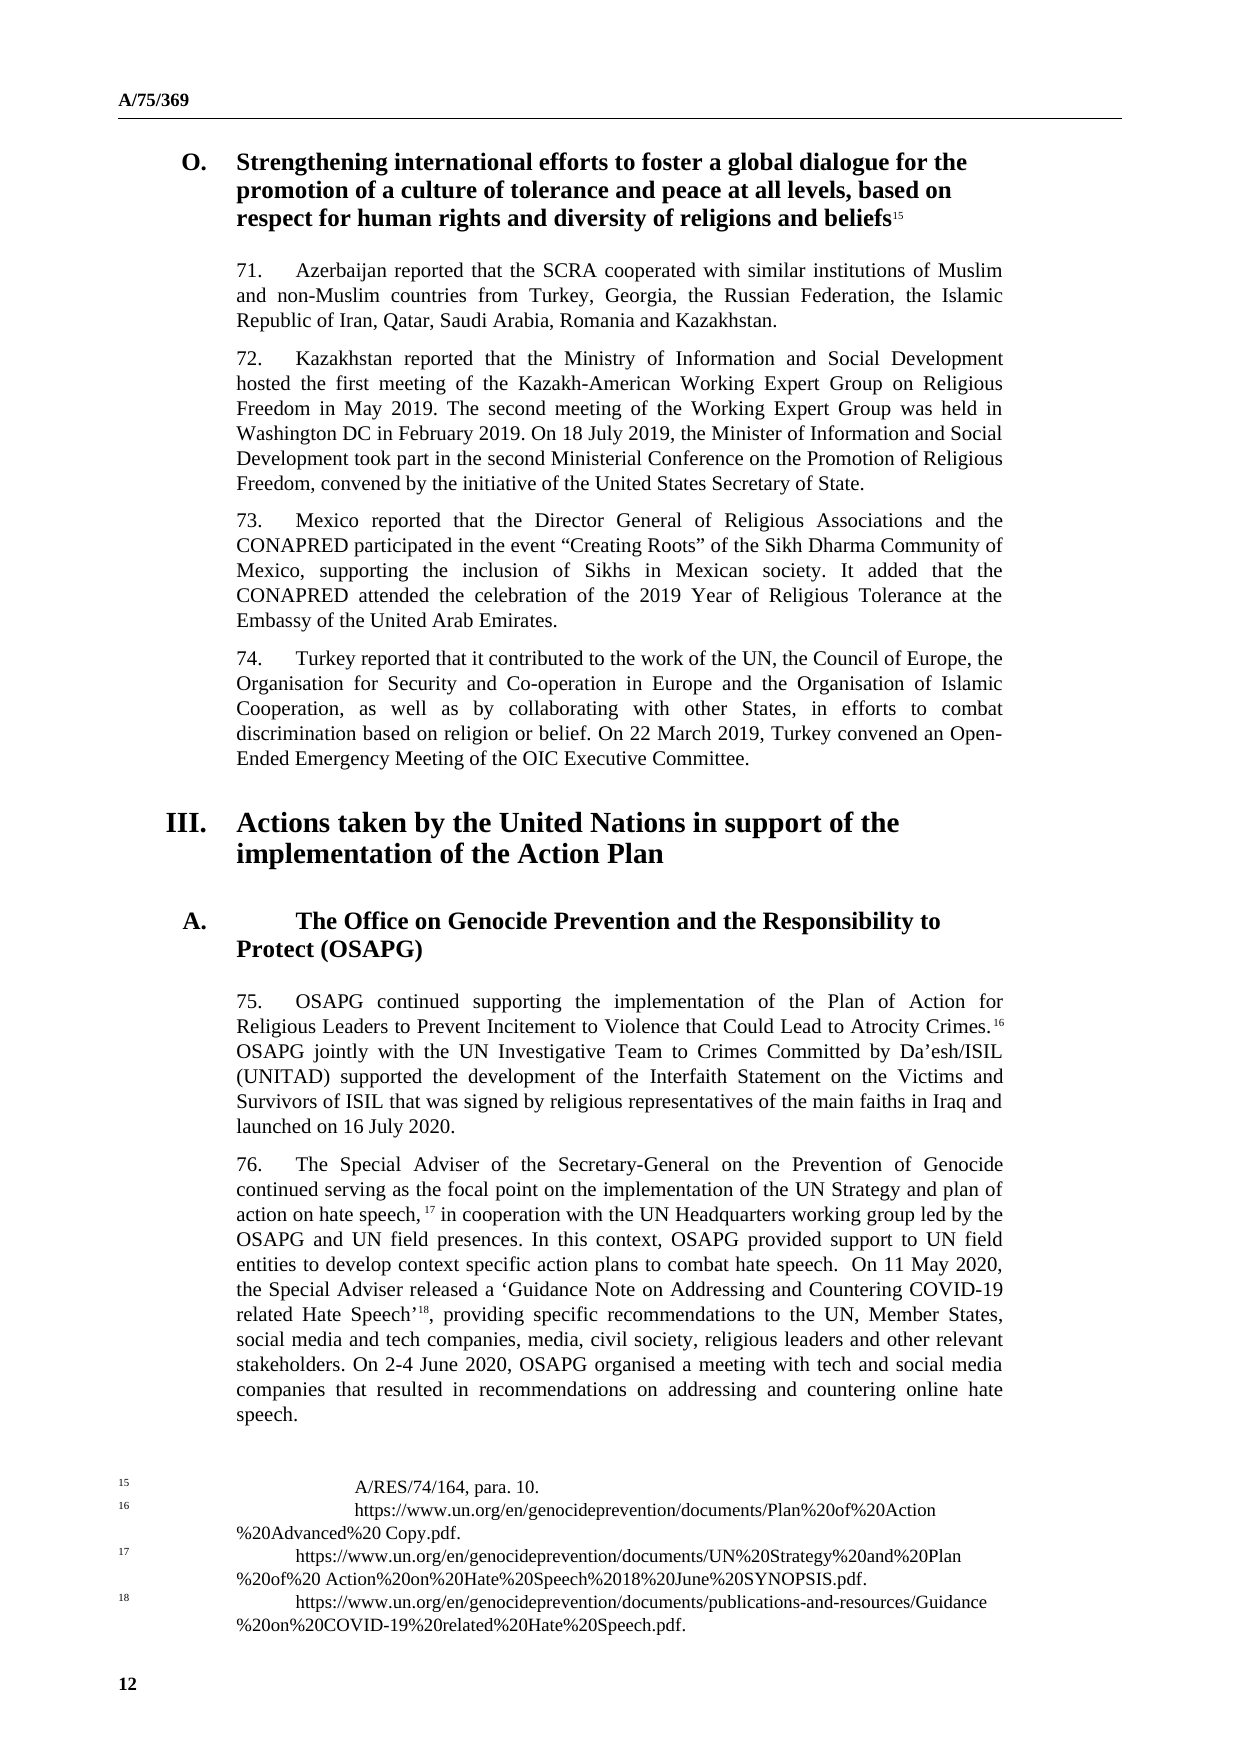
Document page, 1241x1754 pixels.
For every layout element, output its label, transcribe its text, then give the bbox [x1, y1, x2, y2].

text O. Strengthening international efforts to foster a global dialogue for the promotion of a culture of tolerance and peace at all levels, based on respect for human rights and diversity of religions and beliefs [118, 148, 1004, 232]
text 76. The Special Adviser of the Secretary-General on the Prevention of Genocide continued serving as the focal point on the implementation of the UN Strategy and plan of action on hate speech, in cooperation with the UN Headquarters working group led by the OSAPG and UN field presences. In this context, OSAPG provided support to UN field entities to develop context specific action plans to combat hate speech. On 11 May 2020, the Special Adviser released a ‘Guidance Note on Addressing and Countering COVID-19 related Hate Speech’, providing specific recommendations to the UN, Member States, social media and tech companies, media, civil society, religious leaders and other relevant stakeholders. On 2-4 June 2020, OSAPG organised a meeting with tech and social media companies that resulted in recommendations on addressing and countering online hate speech. [236, 1151, 1004, 1426]
text 75. OSAPG continued supporting the implementation of the Plan of Action for Religious Leaders to Prevent Incitement to Violence that Could Lead to Atrocity Crimes. OSAPG jointly with the UN Investigative Team to Crimes Committed by Da’esh/ISIL (UNITAD) supported the development of the Interfaith Statement on the Victims and Survivors of ISIL that was signed by religious representatives of the main faiths in Iraq and launched on 16 July 2020. [236, 988, 1004, 1138]
text 74. Turkey reported that it contributed to the work of the UN, the Council of Europe, the Organisation for Security and Co-operation in Europe and the Organisation of Islamic Cooperation, as well as by collaborating with other States, in efforts to combat discrimination based on religion or belief. On 22 March 2019, Turkey convened an Open-Ended Emergency Meeting of the OIC Executive Committee. [236, 644, 1004, 769]
text 73. Mexico reported that the Director General of Religious Associations and the CONAPRED participated in the event “Creating Roots” of the Sikh Dharma Community of Mexico, supporting the inclusion of Sikhs in Mexican society. It added that the CONAPRED attended the celebration of the 2019 Year of Religious Tolerance at the Embassy of the United Arab Emirates. [236, 507, 1004, 632]
text III. Actions taken by the United Nations in support of the implementation of the Action Plan [118, 807, 1004, 869]
text 72. Kazakhstan reported that the Ministry of Information and Social Development hosted the first meeting of the Kazakh-American Working Expert Group on Religious Freedom in May 2019. The second meeting of the Working Expert Group was held in Washington DC in February 2019. On 18 July 2019, the Minister of Information and Social Development took part in the second Ministerial Conference on the Promotion of Religious Freedom, convened by the initiative of the United States Secretary of State. [236, 344, 1004, 494]
text 71. Azerbaijan reported that the SCRA cooperated with similar institutions of Muslim and non-Muslim countries from Turkey, Georgia, the Russian Federation, the Islamic Republic of Iran, Qatar, Saudi Arabia, Romania and Kazakhstan. [236, 257, 1004, 332]
text A. The Office on Genocide Prevention and the Responsibility to Protect (OSAPG) [118, 907, 1004, 963]
